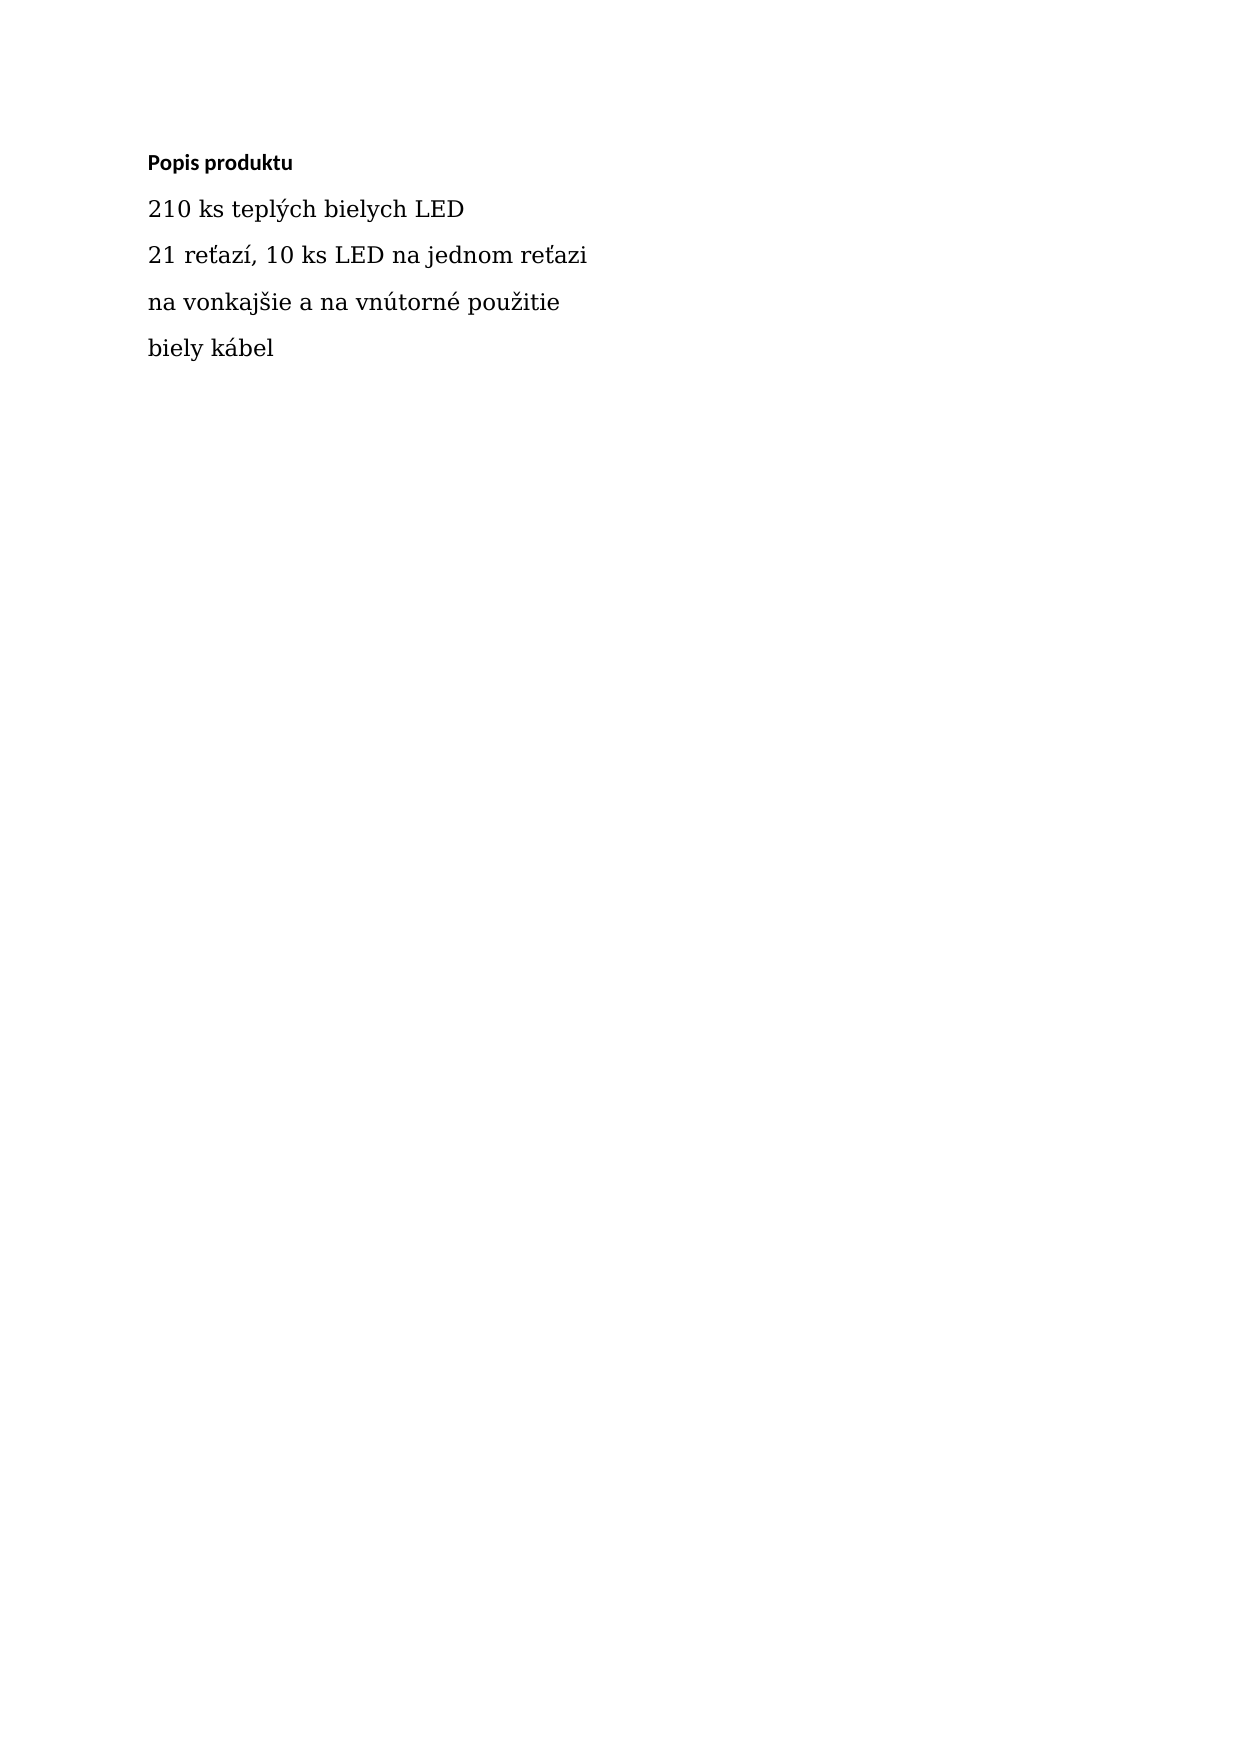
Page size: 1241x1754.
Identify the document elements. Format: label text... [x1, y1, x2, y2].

text Popis produktu [148, 148, 1093, 176]
text 21 reťazí, 10 ks LED na jednom reťazi [148, 241, 1093, 268]
text na vonkajšie a na vnútorné použitie [148, 287, 1093, 315]
text 210 ks teplých bielych LED [148, 194, 1093, 222]
text biely kábel [148, 333, 1093, 361]
